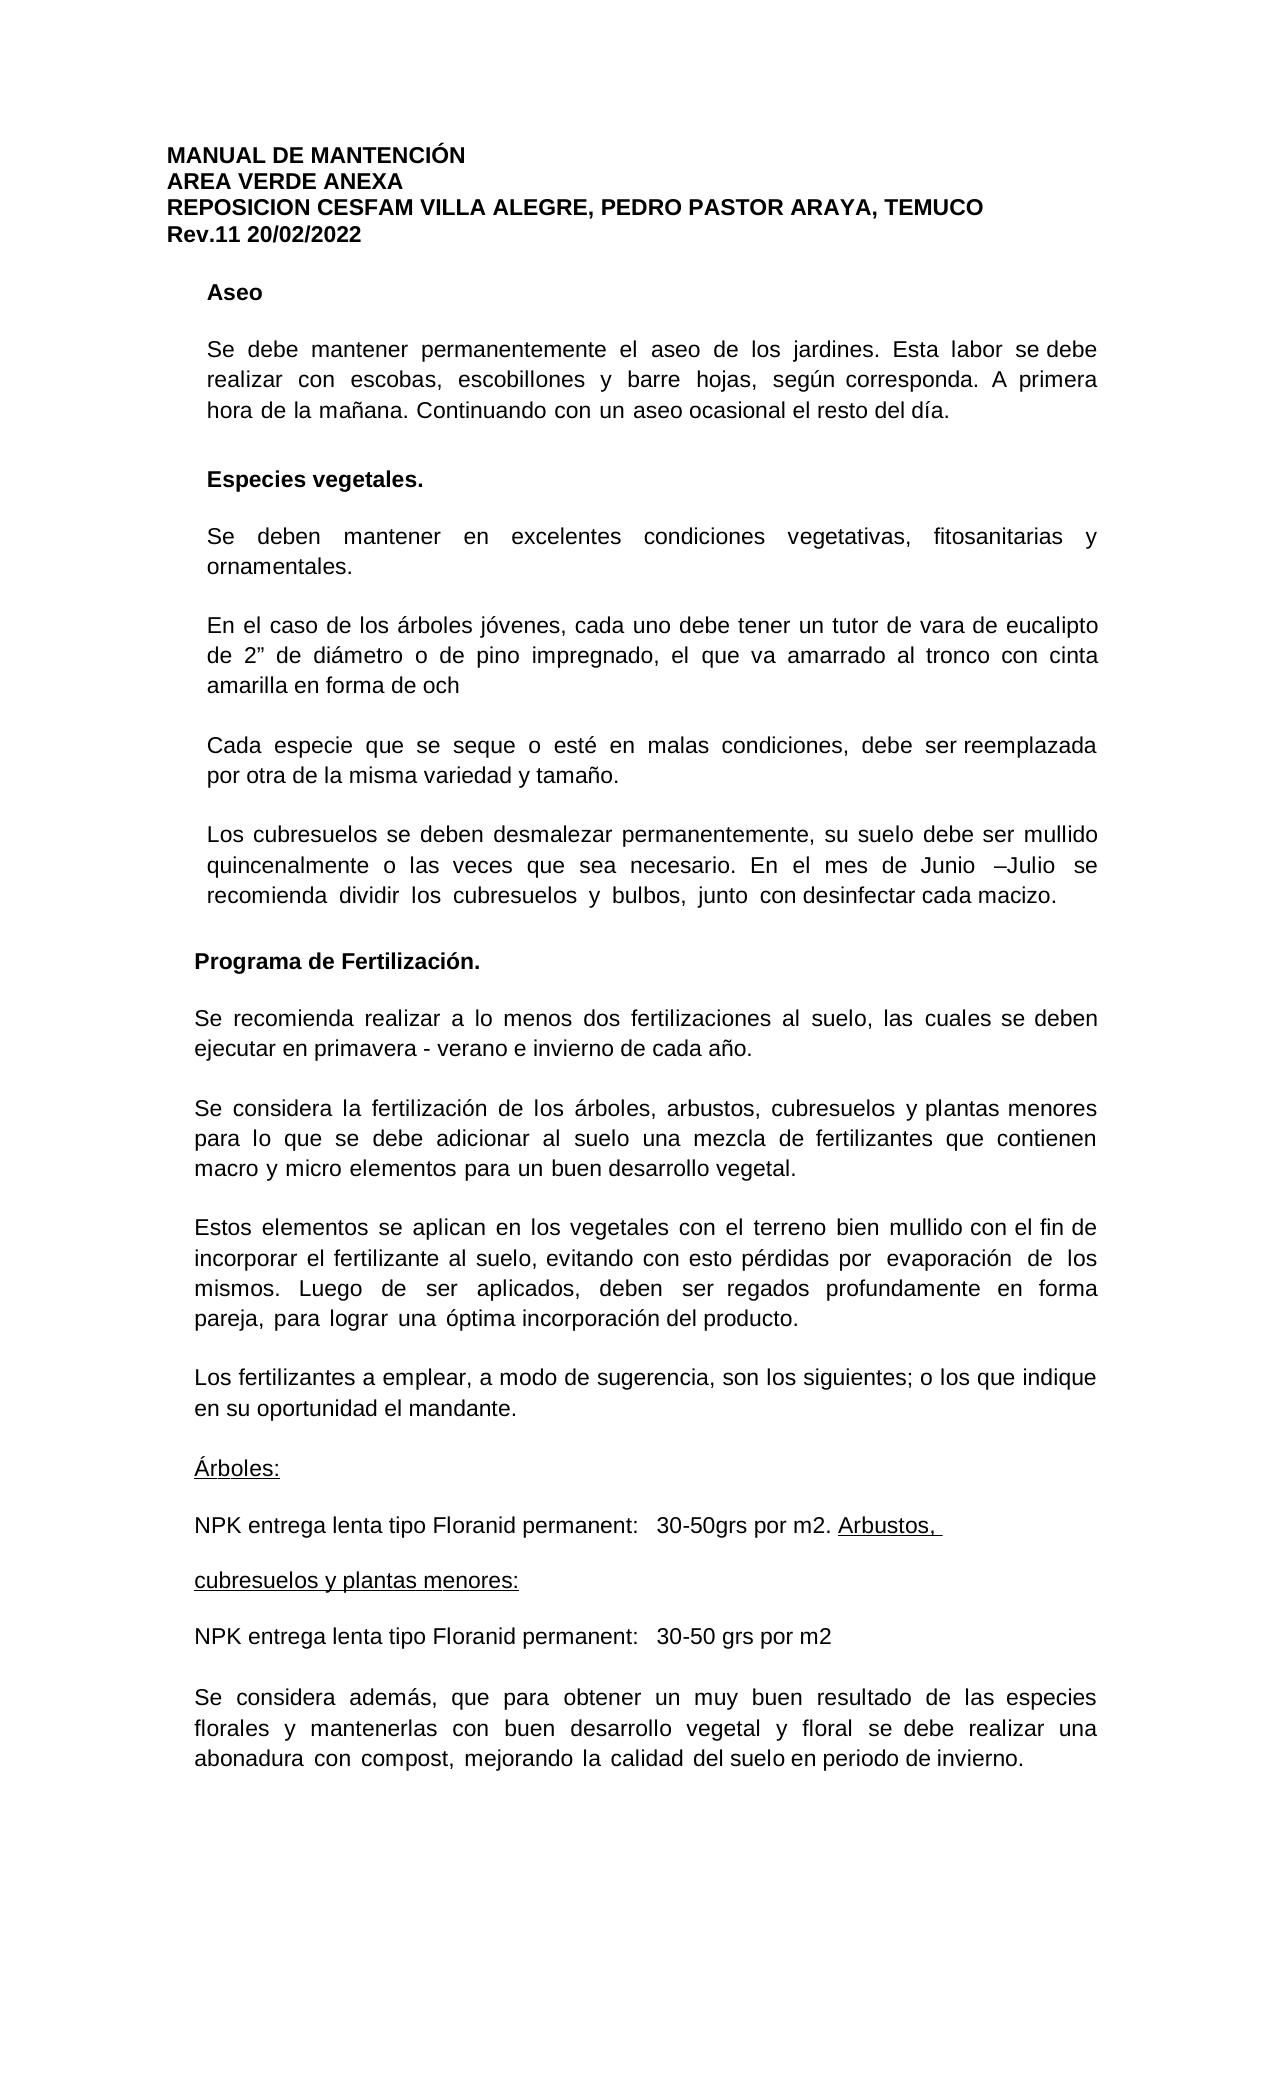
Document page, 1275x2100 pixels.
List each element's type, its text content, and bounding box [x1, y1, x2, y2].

text Aseo [207, 279, 268, 306]
text AREA VERDE ANEXA [167, 168, 1110, 194]
subtitle Programa de Fertilización. [194, 948, 521, 974]
text Se considera además, que para obtener un muy buen resultado de las especies florales y mantenerlas con buen desarrollo vegetal y floral se debe realizar una abonadura con compost, mejorando la calidad del suelo en periodo de invierno. [194, 1684, 1097, 1771]
subtitle Especies vegetales. [207, 466, 445, 492]
text Se recomienda realizar a lo menos dos fertilizaciones al suelo, las cuales se deben ejecutar en primavera - verano e invierno de cada año. [194, 1005, 1098, 1061]
text En el caso de los árboles jóvenes, cada uno debe tener un tutor de vara de eucalipto de 2” de diámetro o de pino impregnado, el que va amarrado al tronco con cinta amarilla en forma de och [207, 612, 1098, 699]
text Cada especie que se seque o esté en malas condiciones, debe ser reemplazada por otra de la misma variedad y tamaño. [207, 732, 1097, 789]
text NPK entrega lenta tipo Floranid permanent: 30-50 grs por m2 [194, 1622, 953, 1650]
text MANUAL DE MANTENCIÓN [167, 142, 1110, 168]
text Árboles: [194, 1455, 304, 1481]
text REPOSICION CESFAM VILLA ALEGRE, PEDRO PASTOR ARAYA, TEMUCO [167, 194, 1110, 221]
text Rev.11 20/02/2022 [167, 221, 1110, 247]
text Se considera la fertilización de los árboles, arbustos, cubresuelos y plantas menores para lo que se debe adicionar al suelo una mezcla de fertilizantes que contienen macro y micro elementos para un buen desarrollo vegetal. [194, 1095, 1097, 1181]
text Se deben mantener en excelentes condiciones vegetativas, fitosanitarias y ornamentales. [207, 523, 1097, 579]
text Los cubresuelos se deben desmalezar permanentemente, su suelo debe ser mullido quincenalmente o las veces que sea necesario. En el mes de Junio –Julio se recomienda dividir los cubresuelos y bulbos, junto con desinfectar cada macizo. [207, 821, 1098, 908]
text NPK entrega lenta tipo Floranid permanent: 30-50grs por m2. Arbustos, cubresuelos y plantas menores: [194, 1512, 953, 1593]
text Los fertilizantes a emplear, a modo de sugerencia, son los siguientes; o los que indique en su oportunidad el mandante. [194, 1364, 1097, 1421]
text Estos elementos se aplican en los vegetales con el terreno bien mullido con el fin de incorporar el fertilizante al suelo, evitando con esto pérdidas por evaporación de los mismos. Luego de ser aplicados, deben ser regados profundamente en forma pareja, para lograr una óptima incorporación del producto. [194, 1214, 1098, 1331]
text Se debe mantener permanentemente el aseo de los jardines. Esta labor se debe realizar con escobas, escobillones y barre hojas, según corresponda. A primera hora de la mañana. Continuando con un aseo ocasional el resto del día. [207, 336, 1097, 423]
